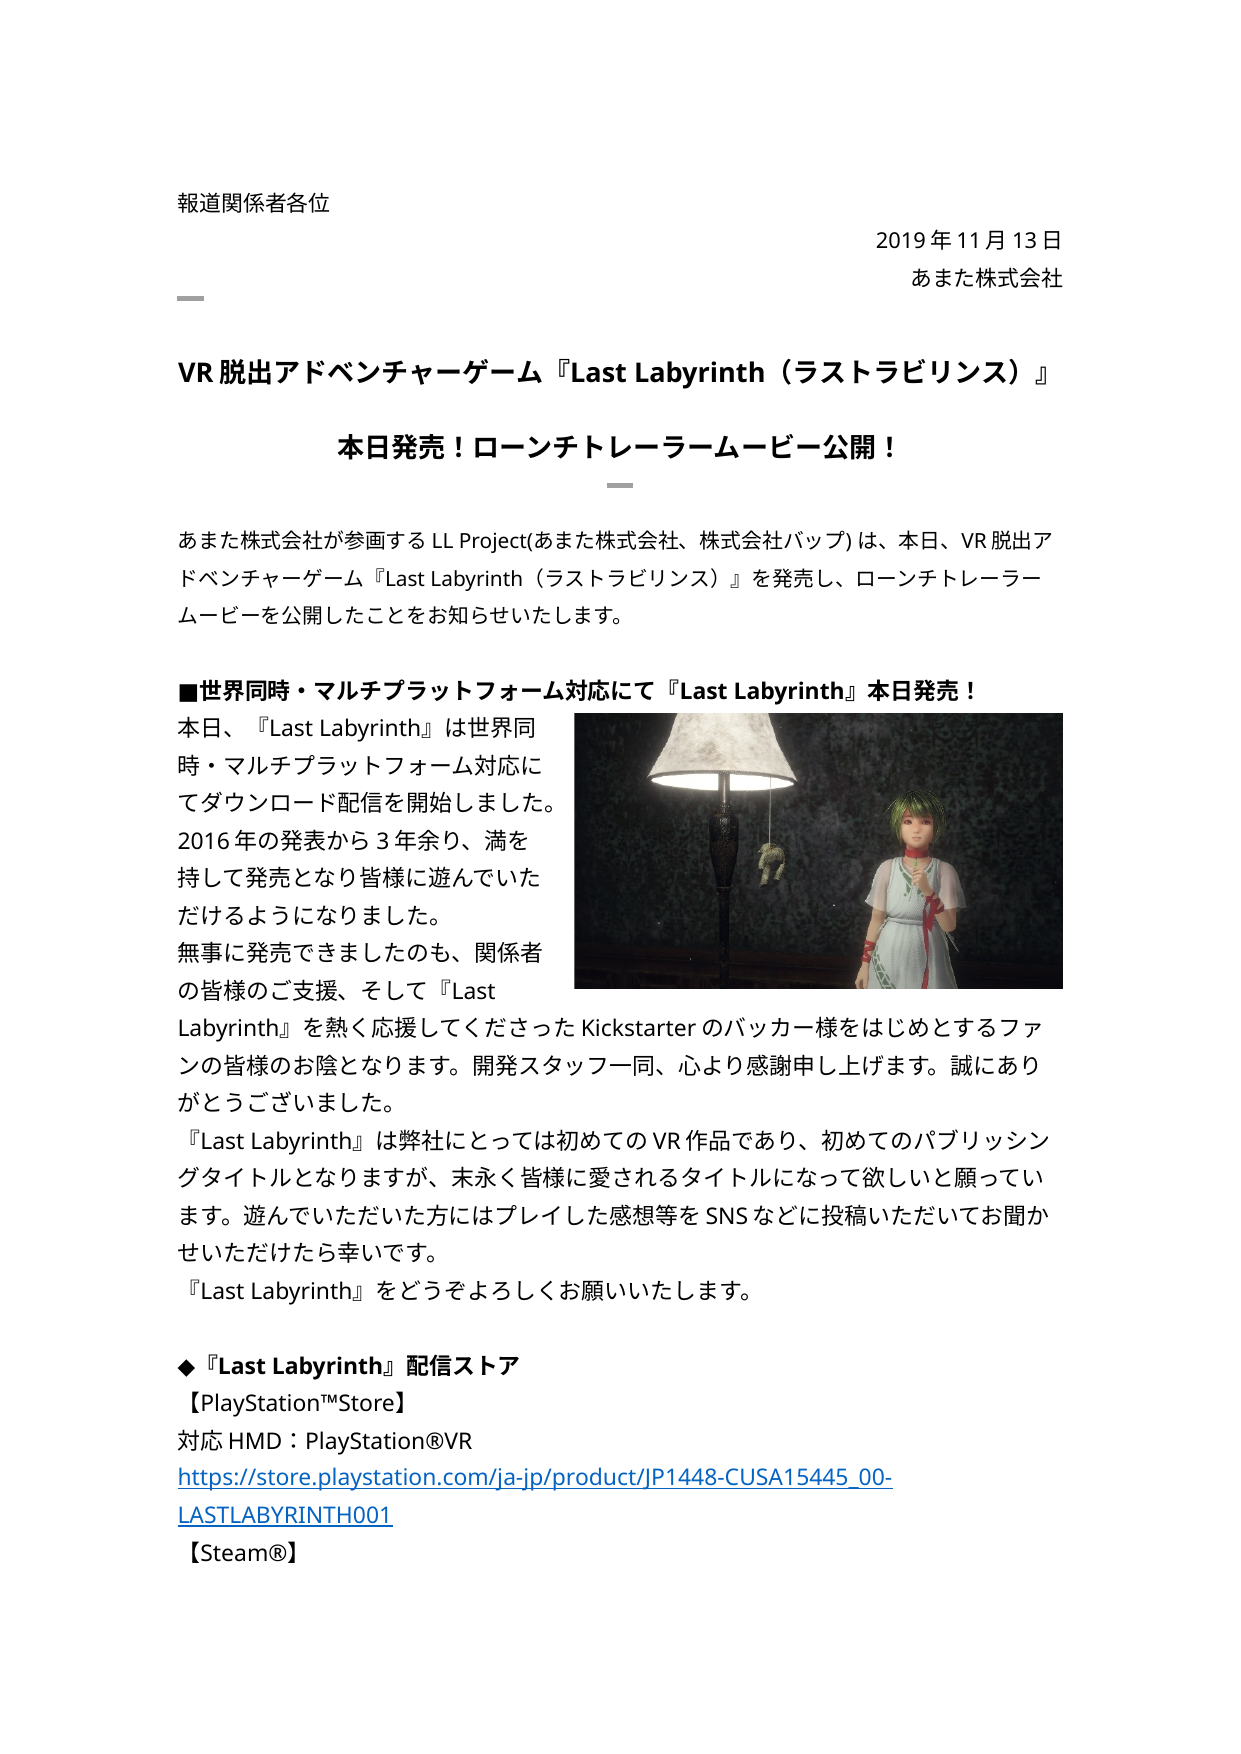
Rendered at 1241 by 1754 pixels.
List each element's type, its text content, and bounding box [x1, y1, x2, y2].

text ■世界同時・マルチプラットフォーム対応にて『Last Labyrinth』本日発売！ [177, 671, 1063, 708]
text あまた株式会社 [177, 258, 1063, 296]
text VR脱出アドベンチャーゲーム『Last Labyrinth（ラストラビリンス）』 [177, 333, 1063, 408]
text 対応HMD：PlayStation®VR [177, 1421, 1063, 1458]
text 【Steam®】 [177, 1533, 1063, 1571]
text 2019年11月13日 [177, 221, 1063, 258]
text 無事に発売できましたのも、関係者の皆様のご支援、そして『Last Labyrinth』を熱く応援してくださったKickstarterのバッカー様をはじめとするファンの皆様のお陰となります。開発スタッフ一同、心より感謝申し上げます。誠にありがとうございました。 [177, 933, 1063, 1121]
text ◆『Last Labyrinth』配信ストア [177, 1346, 1063, 1383]
text 『Last Labyrinth』をどうぞよろしくお願いいたします。 [177, 1271, 1063, 1308]
text 【PlayStation™Store】 [177, 1383, 1063, 1421]
text 『Last Labyrinth』は弊社にとっては初めてのVR作品であり、初めてのパブリッシングタイトルとなりますが、末永く皆様に愛されるタイトルになって欲しいと願っています。遊んでいただいた方にはプレイした感想等をSNSなどに投稿いただいてお聞かせいただけたら幸いです。 [177, 1121, 1063, 1271]
text 本日、『Last Labyrinth』は世界同時・マルチプラットフォーム対応にてダウンロード配信を開始しました。2016年の発表から3年余り、満を持して発売となり皆様に遊んでいただけるようになりました。 [177, 708, 1063, 933]
picture [574, 713, 1063, 989]
text https://store.playstation.com/ja-jp/product/JP1448-CUSA15445_00-LASTLABYRINTH001 [177, 1458, 1063, 1533]
text 報道関係者各位 [177, 183, 1063, 221]
text あまた株式会社が参画するLL Project(あまた株式会社、株式会社バップ) は、本日、VR脱出アドベンチャーゲーム『Last Labyrinth（ラストラビリンス）』を発売し、ローンチトレーラームービーを公開したことをお知らせいたします。 [177, 521, 1063, 633]
text 本日発売！ローンチトレーラームービー公開！ [177, 408, 1063, 483]
